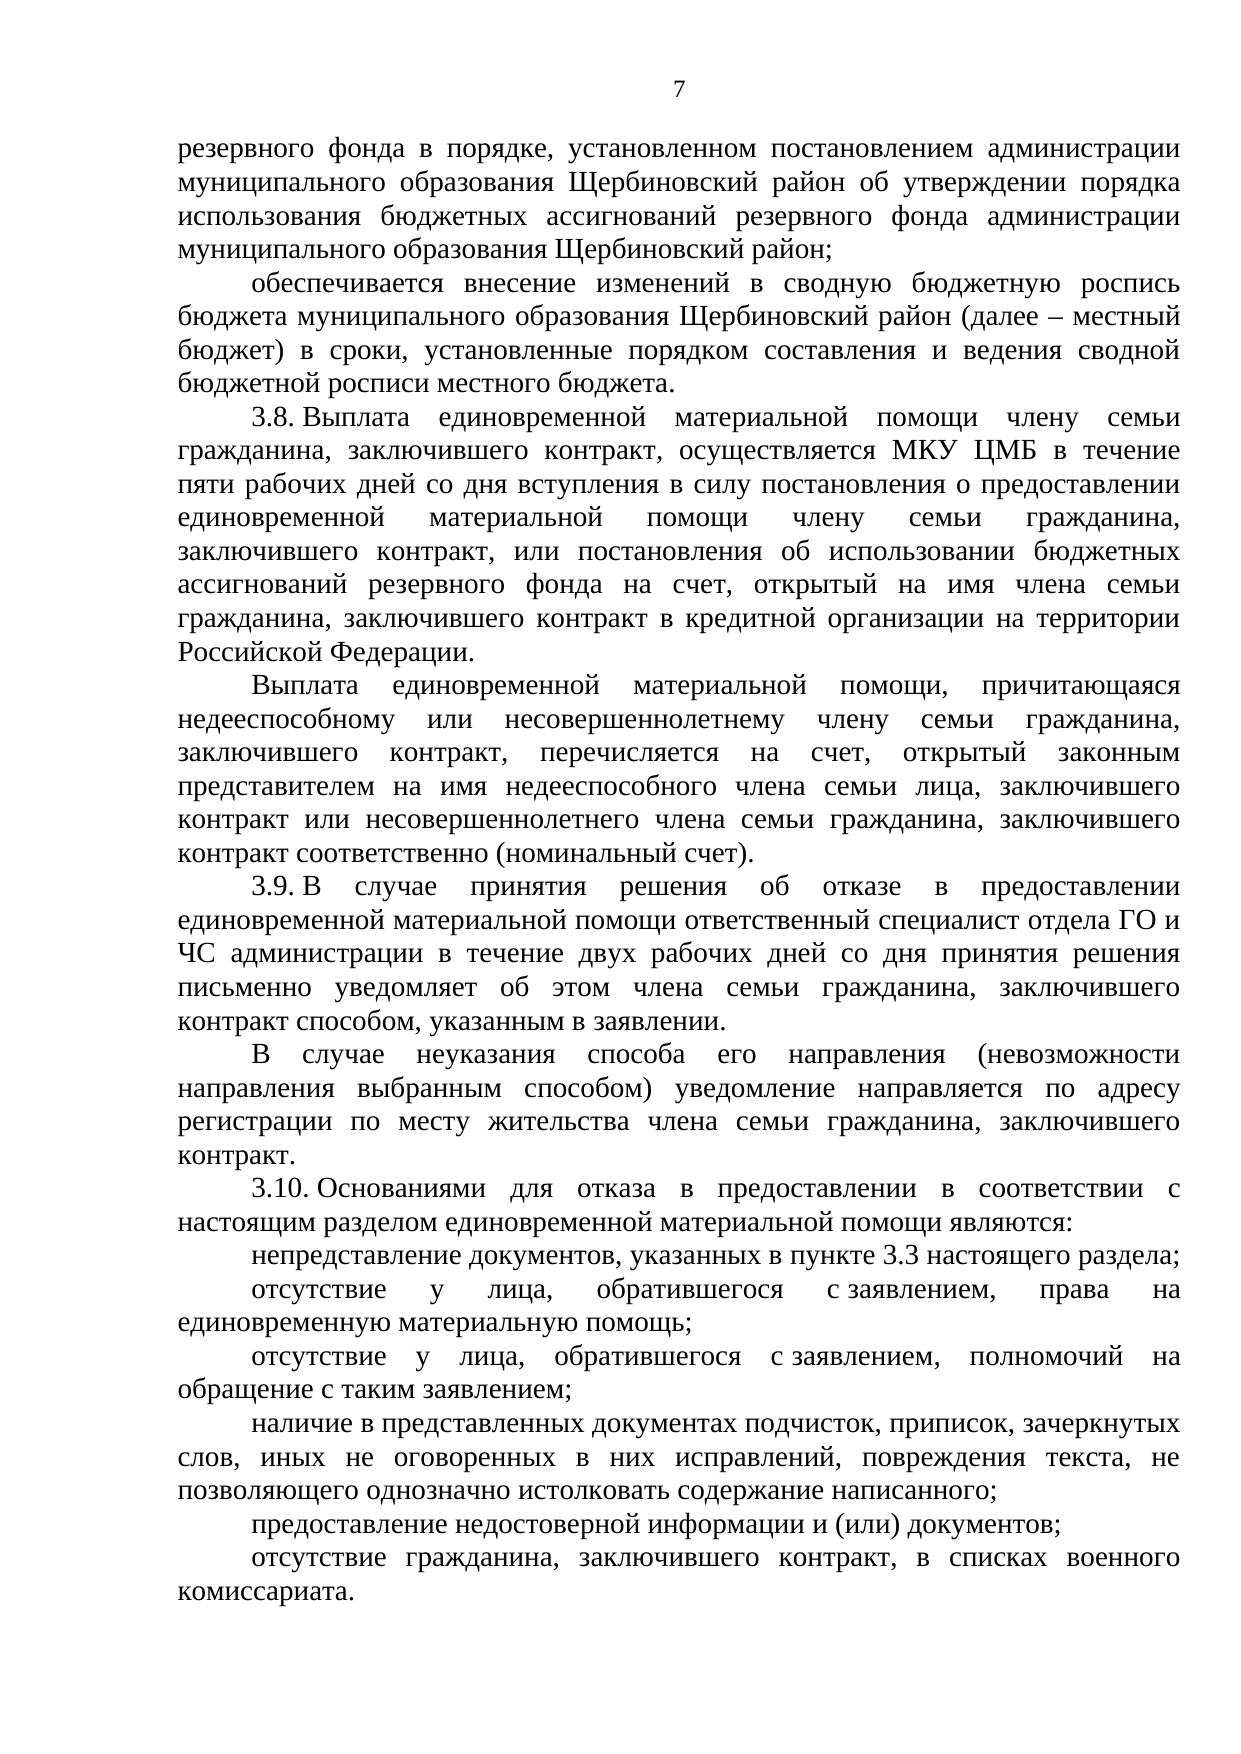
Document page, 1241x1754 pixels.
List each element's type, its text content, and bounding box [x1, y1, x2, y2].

text отсутствие у лица, обратившегося с заявлением, права на единовременную материальную помощь; [177, 1271, 1181, 1338]
title обеспечивается внесение изменений в сводную бюджетную роспись бюджета муниципального образования Щербиновский район (далее – местный бюджет) в сроки, установленные порядком составления и ведения сводной бюджетной росписи местного бюджета. [177, 265, 1181, 399]
text отсутствие у лица, обратившегося с заявлением, полномочий на обращение с таким заявлением; [177, 1338, 1181, 1405]
text В случае неуказания способа его направления (невозможности направления выбранным способом) уведомление направляется по адресу регистрации по месту жительства члена семьи гражданина, заключившего контракт. [177, 1036, 1181, 1170]
text непредставление документов, указанных в пункте 3.3 настоящего раздела; [177, 1237, 1181, 1271]
text наличие в представленных документах подчисток, приписок, зачеркнутых слов, иных не оговоренных в них исправлений, повреждения текста, не позволяющего однозначно истолковать содержание написанного; [177, 1405, 1181, 1506]
text отсутствие гражданина, заключившего контракт, в списках военного комиссариата. [177, 1539, 1181, 1606]
text 3.8. Выплата единовременной материальной помощи члену семьи гражданина, заключившего контракт, осуществляется МКУ ЦМБ в течение пяти рабочих дней со дня вступления в силу постановления о предоставлении единовременной материальной помощи члену семьи гражданина, заключившего контракт, или постановления об использовании бюджетных ассигнований резервного фонда на счет, открытый на имя члена семьи гражданина, заключившего контракт в кредитной организации на территории Российской Федерации. [177, 399, 1181, 667]
text Выплата единовременной материальной помощи, причитающаяся недееспособному или несовершеннолетнему члену семьи гражданина, заключившего контракт, перечисляется на счет, открытый законным представителем на имя недееспособного члена семьи лица, заключившего контракт или несовершеннолетнего члена семьи гражданина, заключившего контракт соответственно (номинальный счет). [177, 667, 1181, 868]
text 3.10. Основаниями для отказа в предоставлении в соответствии с настоящим разделом единовременной материальной помощи являются: [177, 1170, 1181, 1237]
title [177, 131, 1181, 265]
text 3.9. В случае принятия решения об отказе в предоставлении единовременной материальной помощи ответственный специалист отдела ГО и ЧС администрации в течение двух рабочих дней со дня принятия решения письменно уведомляет об этом члена семьи гражданина, заключившего контракт способом, указанным в заявлении. [177, 868, 1181, 1036]
text предоставление недостоверной информации и (или) документов; [177, 1506, 1181, 1539]
